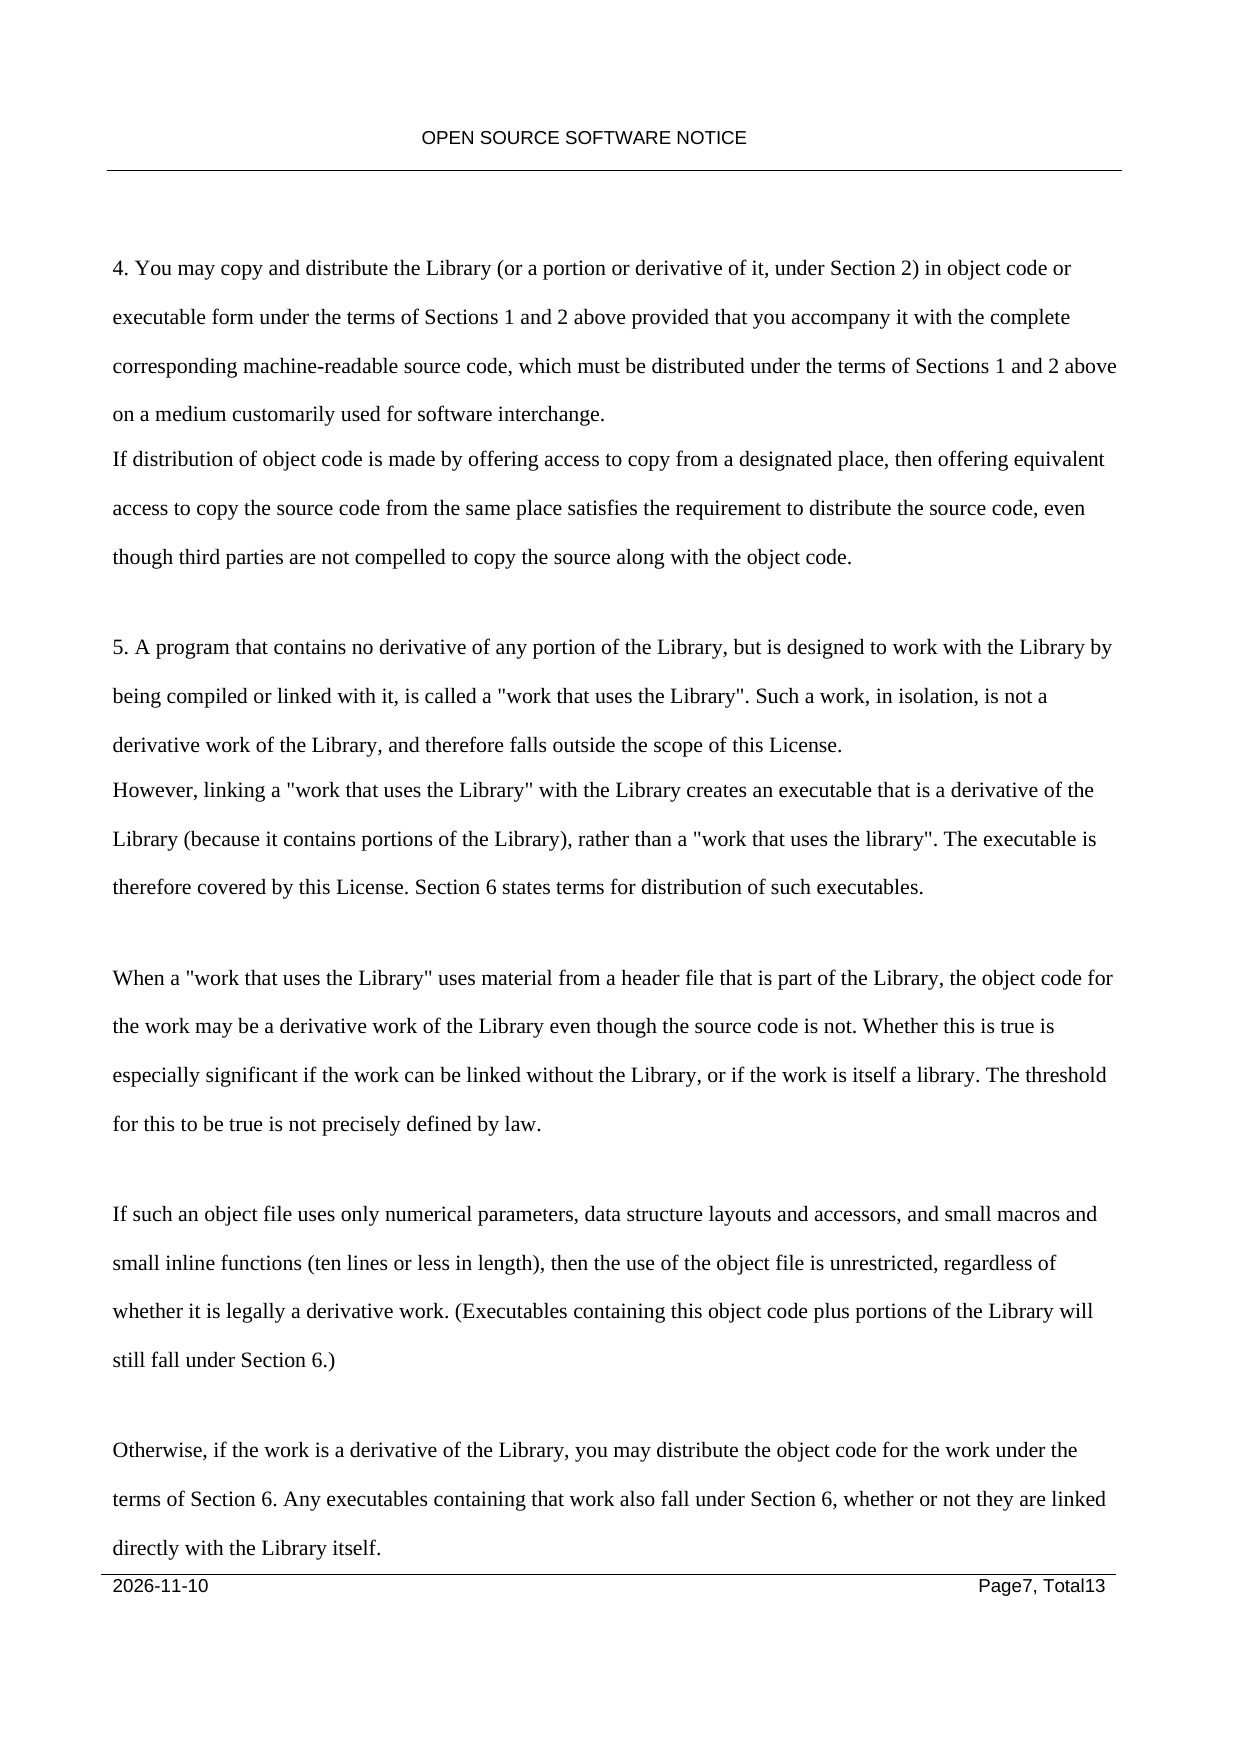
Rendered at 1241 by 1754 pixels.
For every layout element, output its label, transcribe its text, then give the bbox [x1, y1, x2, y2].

text Otherwise, if the work is a derivative of the Library, you may distribute the object code for the work under the terms of Section 6. Any executables containing that work also fall under Section 6, whether or not they are linked directly with the Library itself. [112, 1434, 1128, 1564]
text However, linking a "work that uses the Library" with the Library creates an executable that is a derivative of the Library (because it contains portions of the Library), rather than a "work that uses the library". The executable is therefore covered by this License. Section 6 states terms for distribution of such executables. [112, 773, 1128, 903]
text 4. You may copy and distribute the Library (or a portion or derivative of it, under Section 2) in object code or executable form under the terms of Sections 1 and 2 above provided that you accompany it with the complete corresponding machine-readable source code, which must be distributed under the terms of Sections 1 and 2 above on a medium customarily used for software interchange. [112, 251, 1128, 430]
text 5. A program that contains no derivative of any portion of the Library, but is designed to work with the Library by being compiled or linked with it, is called a "work that uses the Library". Such a work, in isolation, is not a derivative work of the Library, and therefore falls outside the scope of this License. [112, 631, 1128, 761]
text If distribution of object code is made by offering access to copy from a designated place, then offering equivalent access to copy the source code from the same place satisfies the requirement to distribute the source code, even though third parties are not compelled to copy the source along with the object code. [112, 443, 1128, 573]
text When a "work that uses the Library" uses material from a header file that is part of the Library, the object code for the work may be a derivative work of the Library even though the source code is not. Whether this is true is especially significant if the work can be linked without the Library, or if the work is itself a library. The threshold for this to be true is not precisely defined by law. [112, 961, 1128, 1139]
text If such an object file uses only numerical parameters, data structure layouts and accessors, and small macros and small inline functions (ten lines or less in length), then the use of the object file is unrestricted, regardless of whether it is legally a derivative work. (Executables containing this object code plus portions of the Library will still fall under Section 6.) [112, 1197, 1128, 1376]
